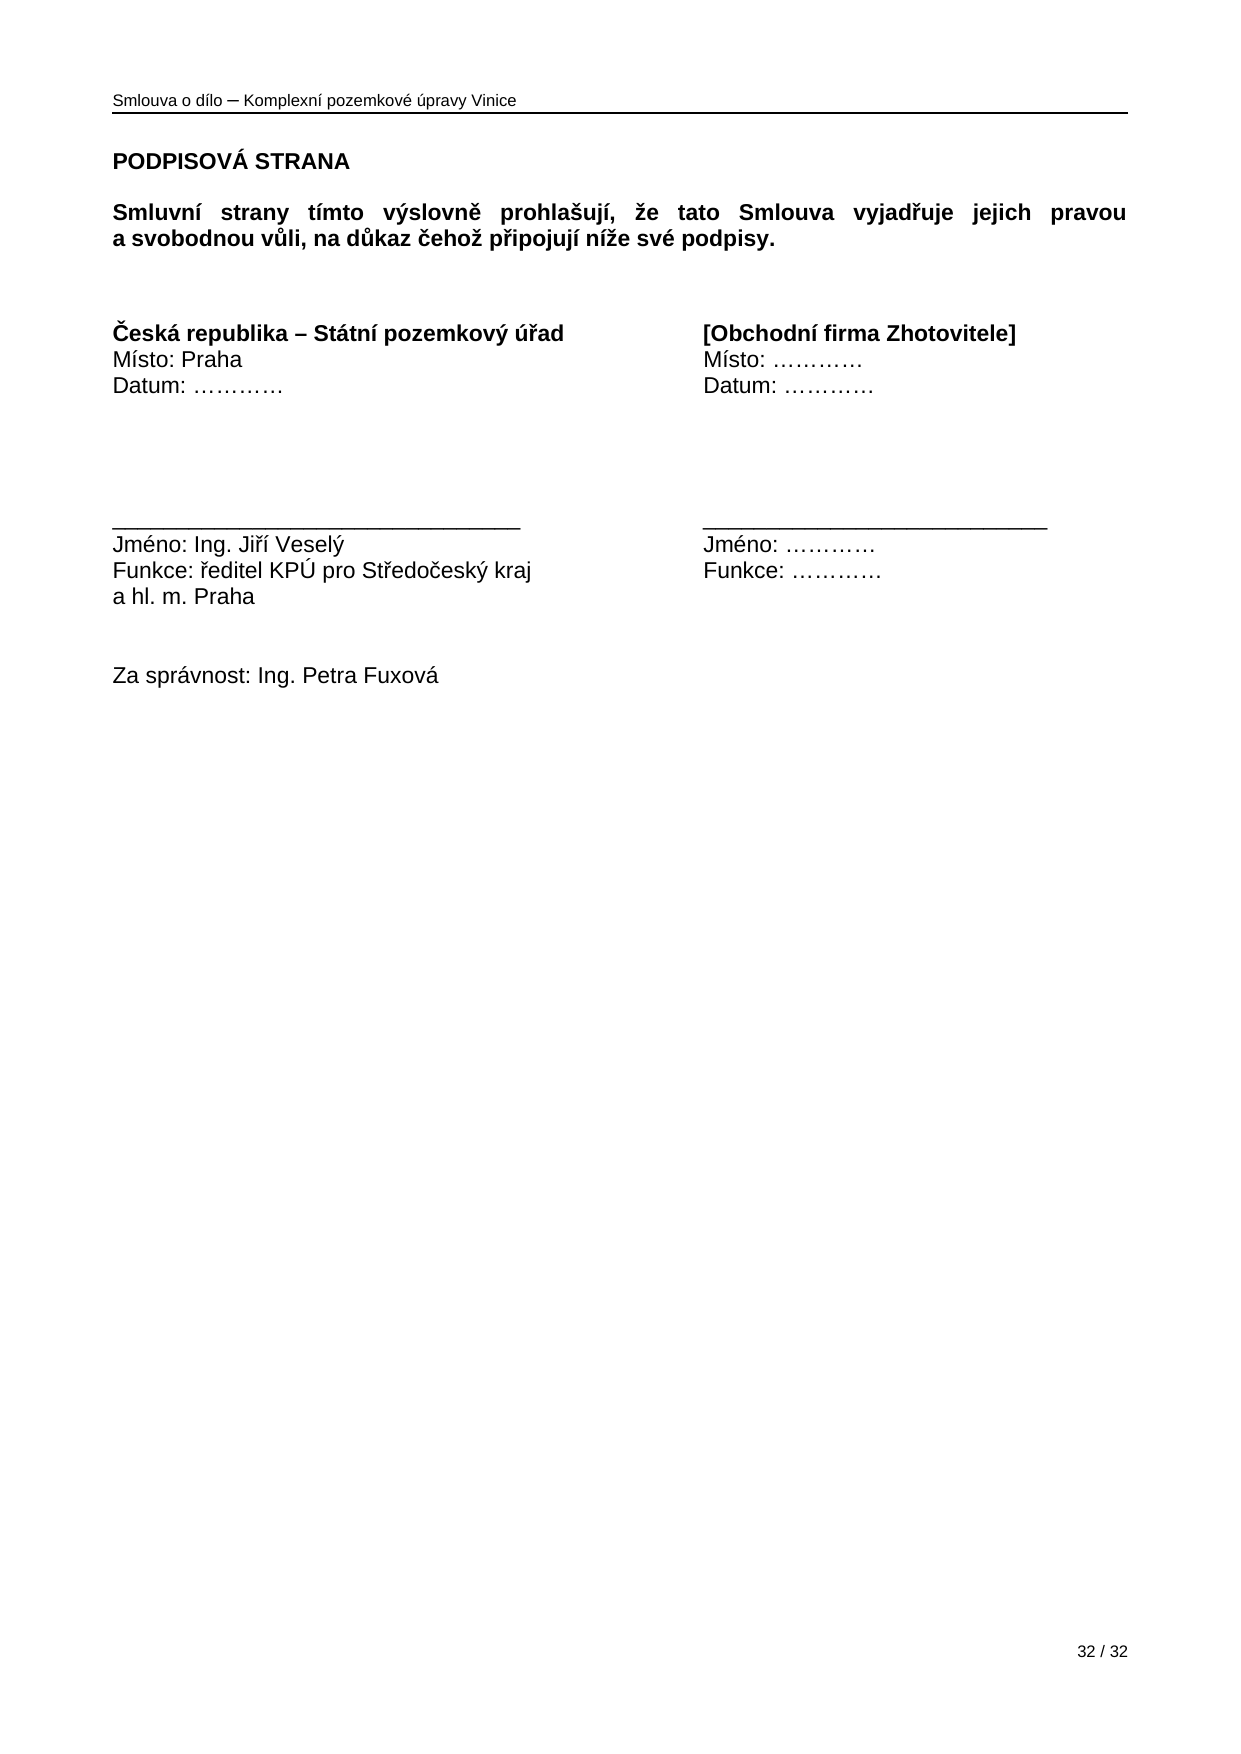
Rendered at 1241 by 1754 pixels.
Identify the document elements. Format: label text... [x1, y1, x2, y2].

text ________________________________ ___________________________ [112, 504, 1128, 531]
text a hl. m. Praha [112, 583, 1128, 610]
text PODPISOVÁ STRANA [112, 148, 1128, 174]
text Jméno: Ing. Jiří Veselý Jméno: ………… [112, 531, 1128, 557]
text Smluvní strany tímto výslovně prohlašují, že tato Smlouva vyjadřuje jejich pravou a svobodnou vůli, na důkaz čehož připojují níže své podpisy. [112, 199, 1128, 252]
text Česká republika – Státní pozemkový úřad [Obchodní firma Zhotovitele] [112, 320, 1128, 346]
text Funkce: ředitel KPÚ pro Středočeský kraj Funkce: ………… [112, 557, 1128, 583]
text Místo: Praha Místo: ………… [112, 346, 1128, 372]
text Datum: ………… Datum: ………… [112, 372, 1128, 399]
text Za správnost: Ing. Petra Fuxová [112, 662, 1128, 689]
